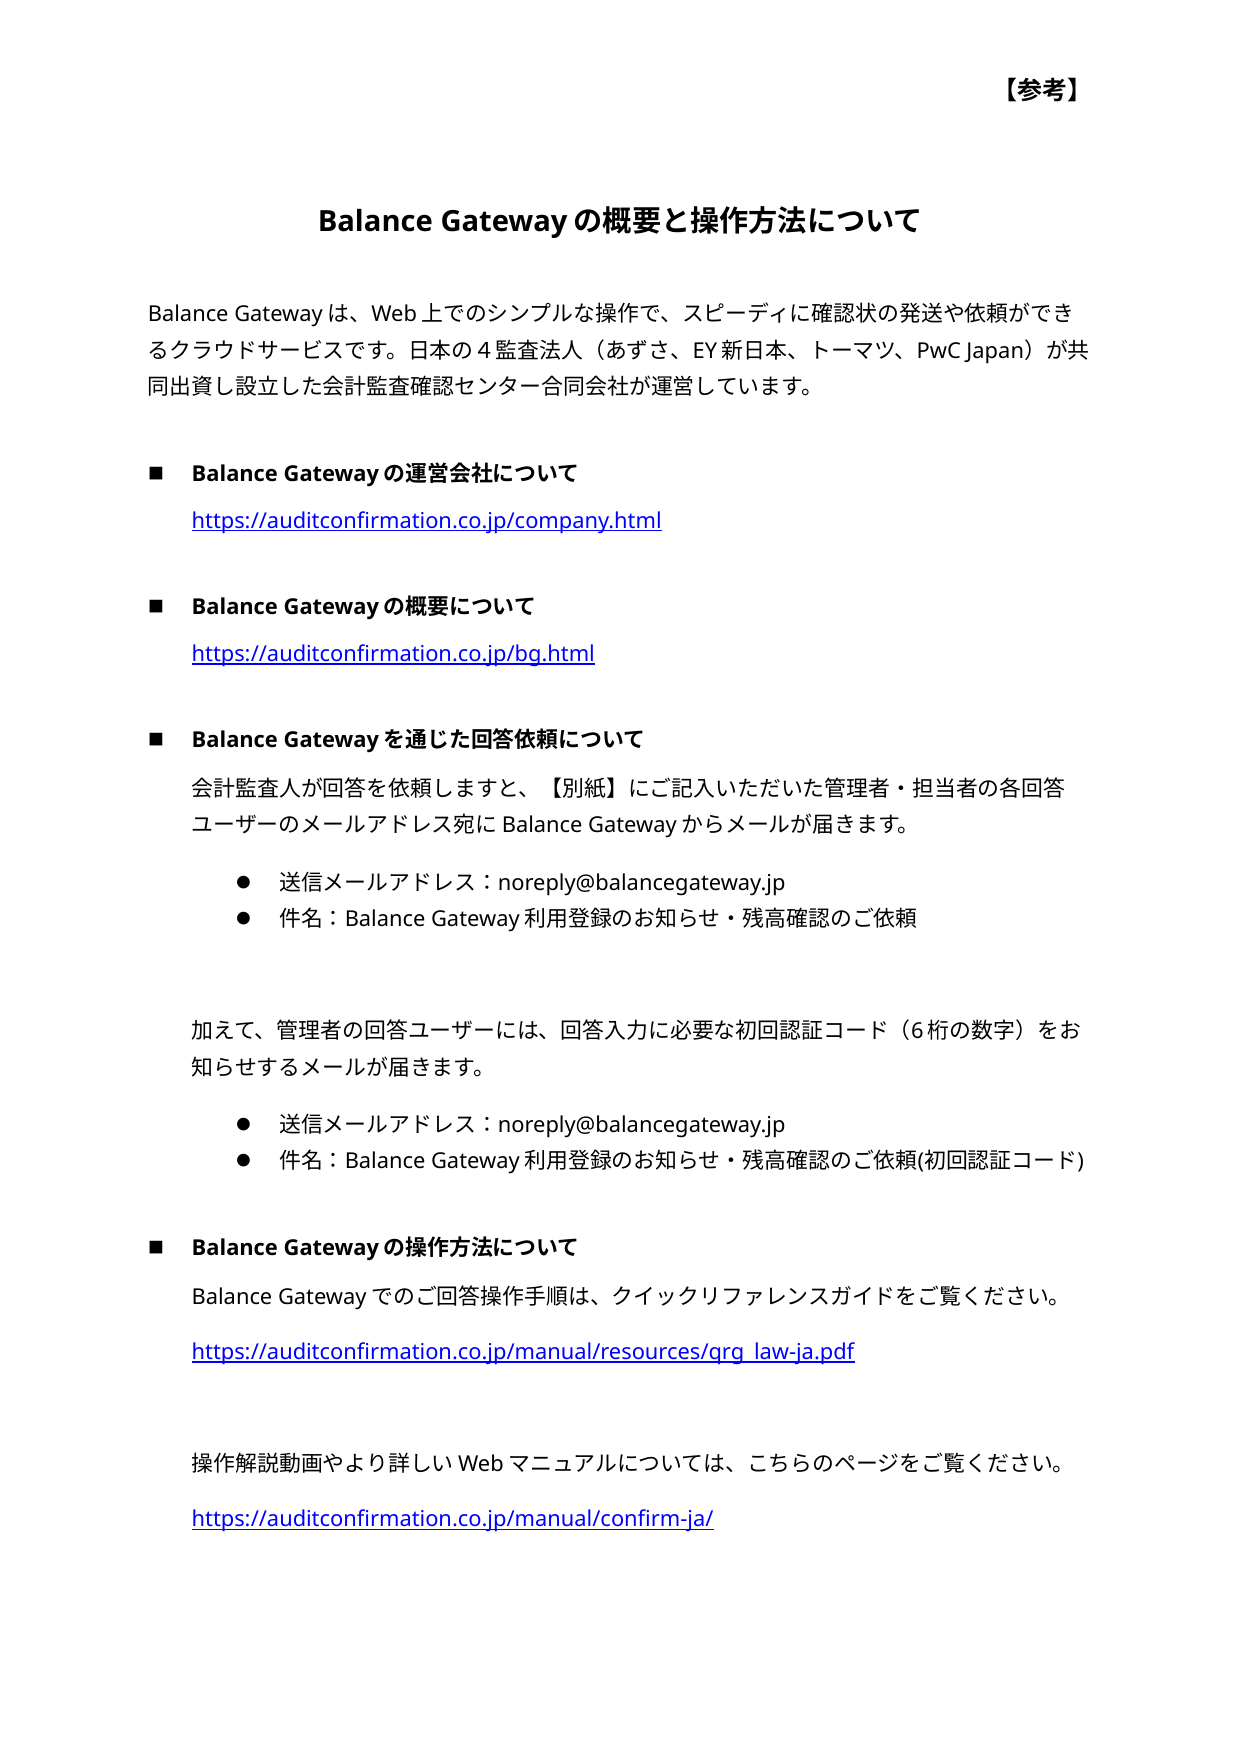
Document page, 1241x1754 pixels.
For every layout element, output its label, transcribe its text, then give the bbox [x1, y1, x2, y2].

text 会計監査人が回答を依頼しますと、【別紙】にご記入いただいた管理者・担当者の各回答ユーザーのメールアドレス宛にBalance Gatewayからメールが届きます。 [191, 771, 1092, 839]
subtitle Balance Gatewayの概要と操作方法について [148, 198, 1092, 240]
subtitle Balance Gatewayの操作方法について [148, 1230, 1092, 1262]
text https://auditconfirmation.co.jp/manual/confirm-ja/ [191, 1503, 1092, 1533]
list 送信メールアドレス：noreply@balancegateway.jp [235, 864, 1092, 896]
text 操作解説動画やより詳しいWebマニュアルについては、こちらのページをご覧ください。 [191, 1446, 1092, 1478]
text 加えて、管理者の回答ユーザーには、回答入力に必要な初回認証コード（6桁の数字）をお知らせするメールが届きます。 [191, 1013, 1092, 1081]
subtitle Balance Gatewayの運営会社について [148, 456, 1092, 487]
list 送信メールアドレス：noreply@balancegateway.jp [235, 1107, 1092, 1139]
text Balance Gatewayでのご回答操作手順は、クイックリファレンスガイドをご覧ください。 [191, 1279, 1092, 1311]
list 件名：Balance Gateway利用登録のお知らせ・残高確認のご依頼(初回認証コード) [235, 1143, 1092, 1175]
text https://auditconfirmation.co.jp/manual/resources/qrg_law-ja.pdf [191, 1336, 1092, 1366]
text https://auditconfirmation.co.jp/bg.html [191, 638, 1092, 668]
list 件名：Balance Gateway利用登録のお知らせ・残高確認のご依頼 [235, 901, 1092, 933]
subtitle Balance Gatewayの概要について [148, 589, 1092, 621]
text https://auditconfirmation.co.jp/company.html [191, 505, 1092, 534]
text Balance Gatewayは、Web上でのシンプルな操作で、スピーディに確認状の発送や依頼ができるクラウドサービスです。日本の４監査法人（あずさ、EY新日本、トーマツ、PwC Japan）が共同出資し設立した会計監査確認センター合同会社が運営しています。 [148, 296, 1092, 401]
subtitle Balance Gatewayを通じた回答依頼について [148, 722, 1092, 754]
